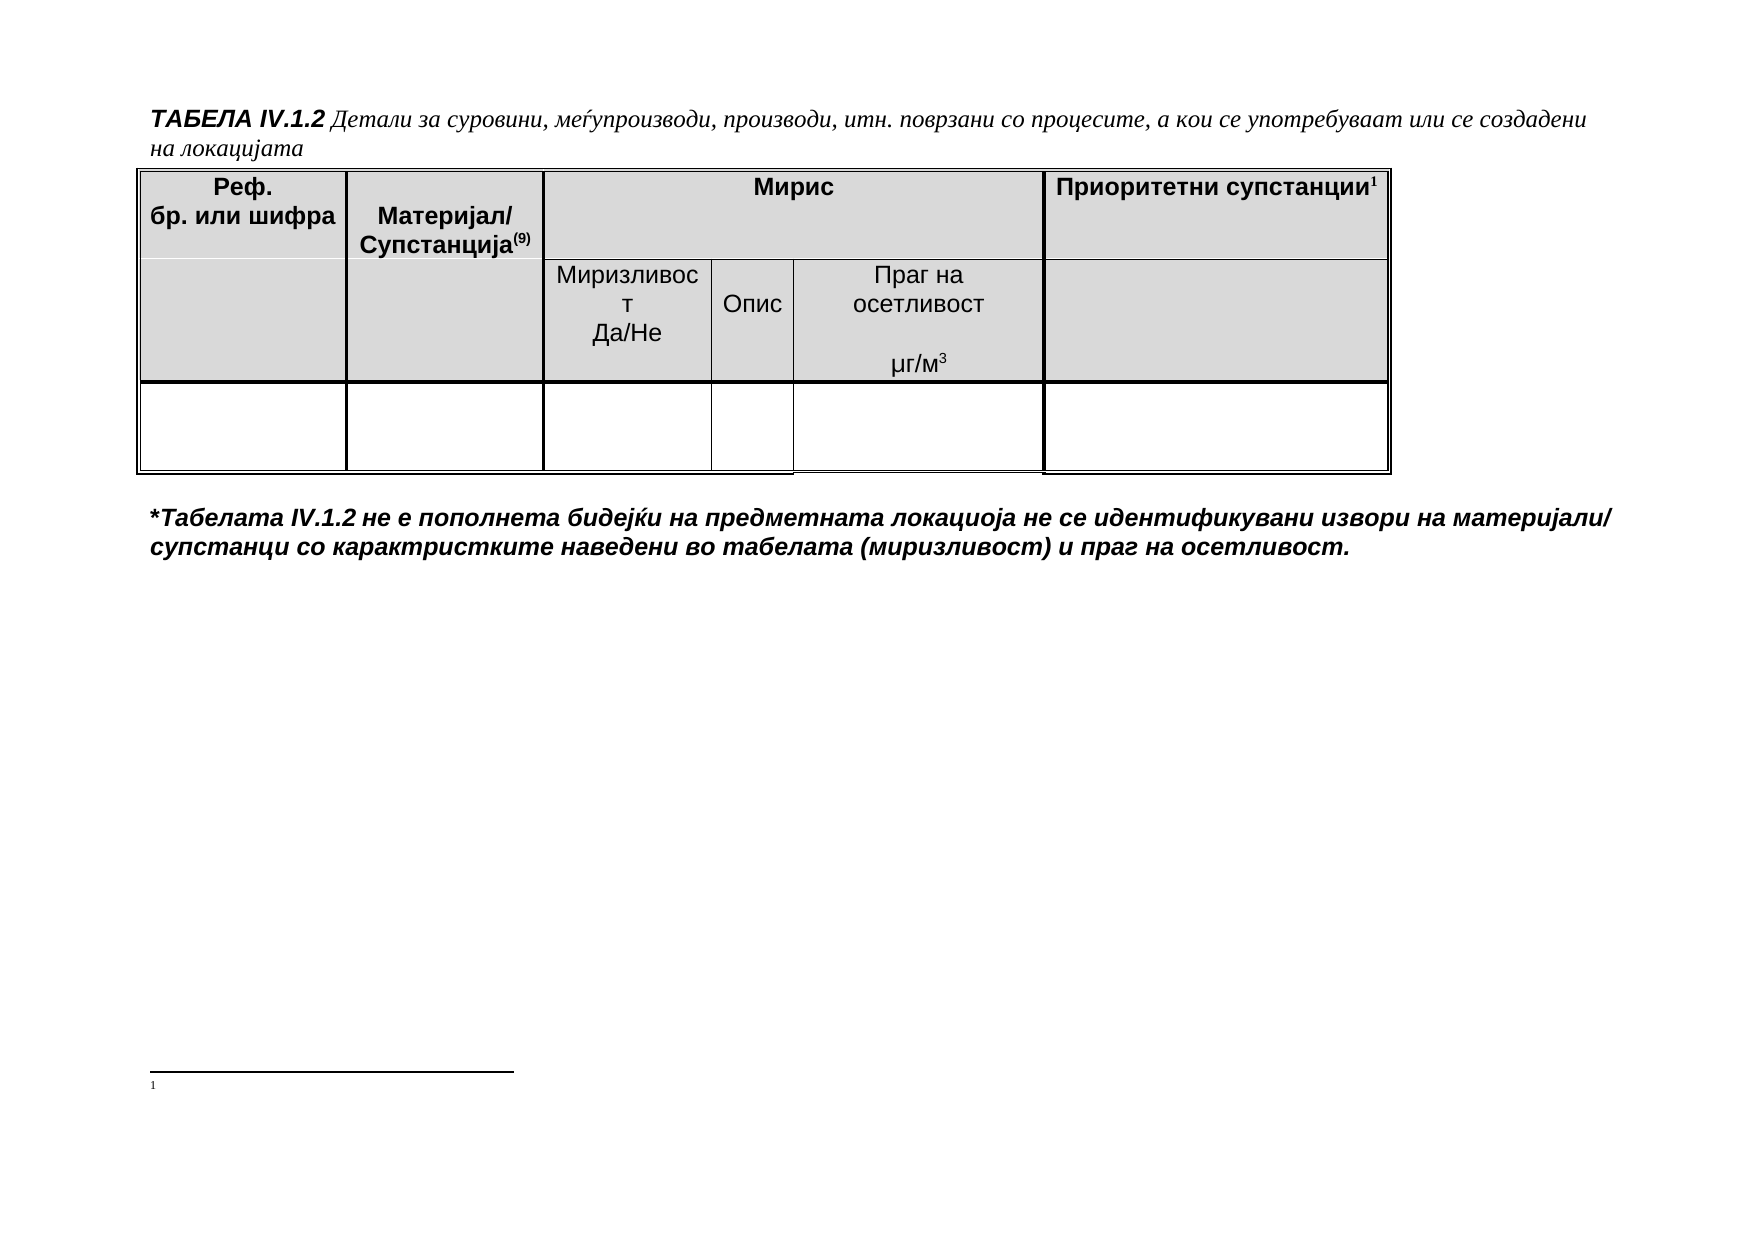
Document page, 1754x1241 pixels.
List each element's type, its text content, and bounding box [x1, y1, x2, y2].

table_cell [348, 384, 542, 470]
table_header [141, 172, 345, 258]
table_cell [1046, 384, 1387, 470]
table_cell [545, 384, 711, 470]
text супстанци со карактристките наведени во табелата (миризливост) и праг на осетливост. [150, 532, 1754, 561]
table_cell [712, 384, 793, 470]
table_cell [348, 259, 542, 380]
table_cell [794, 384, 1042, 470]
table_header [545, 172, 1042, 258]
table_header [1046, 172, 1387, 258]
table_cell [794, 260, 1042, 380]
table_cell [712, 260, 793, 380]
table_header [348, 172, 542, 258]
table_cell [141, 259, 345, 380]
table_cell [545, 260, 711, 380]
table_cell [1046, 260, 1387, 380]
subtitle ТАБЕЛА IV.1.2 Детали за суровини, меѓупроизводи, производи, итн. поврзани со процесите, а кои се употребуваат или сe создадени на локацијата [150, 104, 1604, 161]
text *Табелата IV.1.2 не е пополнета бидејќи на предметната локациоја не се идентификувани извори на материјали/ [150, 503, 1754, 532]
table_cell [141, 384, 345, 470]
